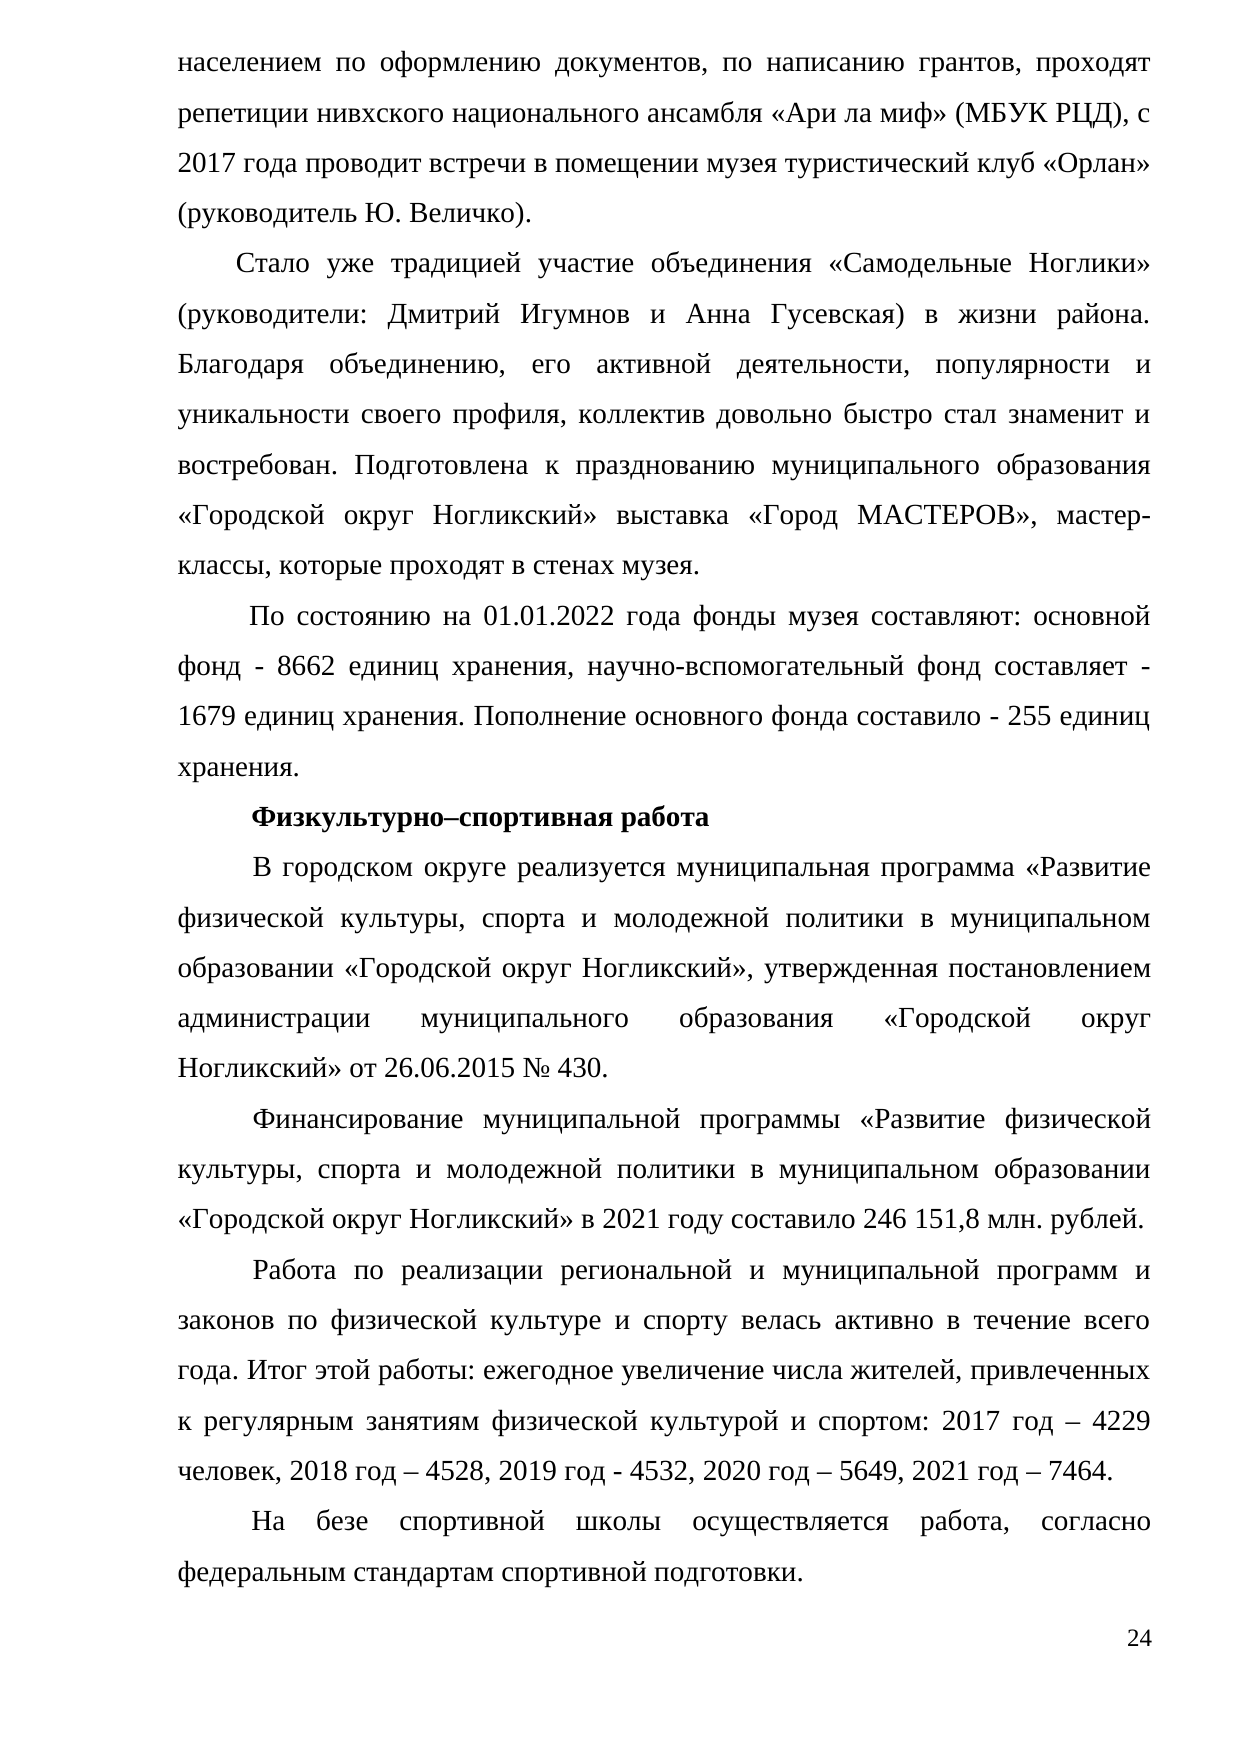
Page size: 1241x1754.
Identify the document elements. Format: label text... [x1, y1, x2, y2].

text В городском округе реализуется муниципальная программа «Развитие физической культуры, спорта и молодежной политики в муниципальном образовании «Городской округ Ногликский», утвержденная постановлением администрации муниципального образования «Городской округ Ногликский» от 26.06.2015 № 430. [177, 849, 1152, 1084]
text По состоянию на 01.01.2022 года фонды музея составляют: основной фонд - 8662 единиц хранения, научно-вспомогательный фонд составляет - 1679 единиц хранения. Пополнение основного фонда составило - 255 единиц хранения. [177, 598, 1152, 782]
text Финансирование муниципальной программы «Развитие физической культуры, спорта и молодежной политики в муниципальном образовании «Городской округ Ногликский» в 2021 году составило 246 151,8 млн. рублей. [177, 1101, 1152, 1235]
text На безе спортивной школы осуществляется работа, согласно федеральным стандартам спортивной подготовки. [177, 1503, 1152, 1587]
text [177, 44, 1152, 229]
text Работа по реализации региональной и муниципальной программ и законов по физической культуре и спорту велась активно в течение всего года. Итог этой работы: ежегодное увеличение числа жителей, привлеченных к регулярным занятиям физической культурой и спортом: 2017 год – 4229 человек, 2018 год – 4528, 2019 год - 4532, 2020 год – 5649, 2021 год – 7464. [177, 1252, 1152, 1487]
text Физкультурно–спортивная работа [177, 799, 1152, 833]
text Стало уже традицией участие объединения «Самодельные Ноглики» (руководители: Дмитрий Игумнов и Анна Гусевская) в жизни района. Благодаря объединению, его активной деятельности, популярности и уникальности своего профиля, коллектив довольно быстро стал знаменит и востребован. Подготовлена к празднованию муниципального образования «Городской округ Ногликский» выставка «Город МАСТЕРОВ», мастер-классы, которые проходят в стенах музея. [177, 246, 1152, 581]
